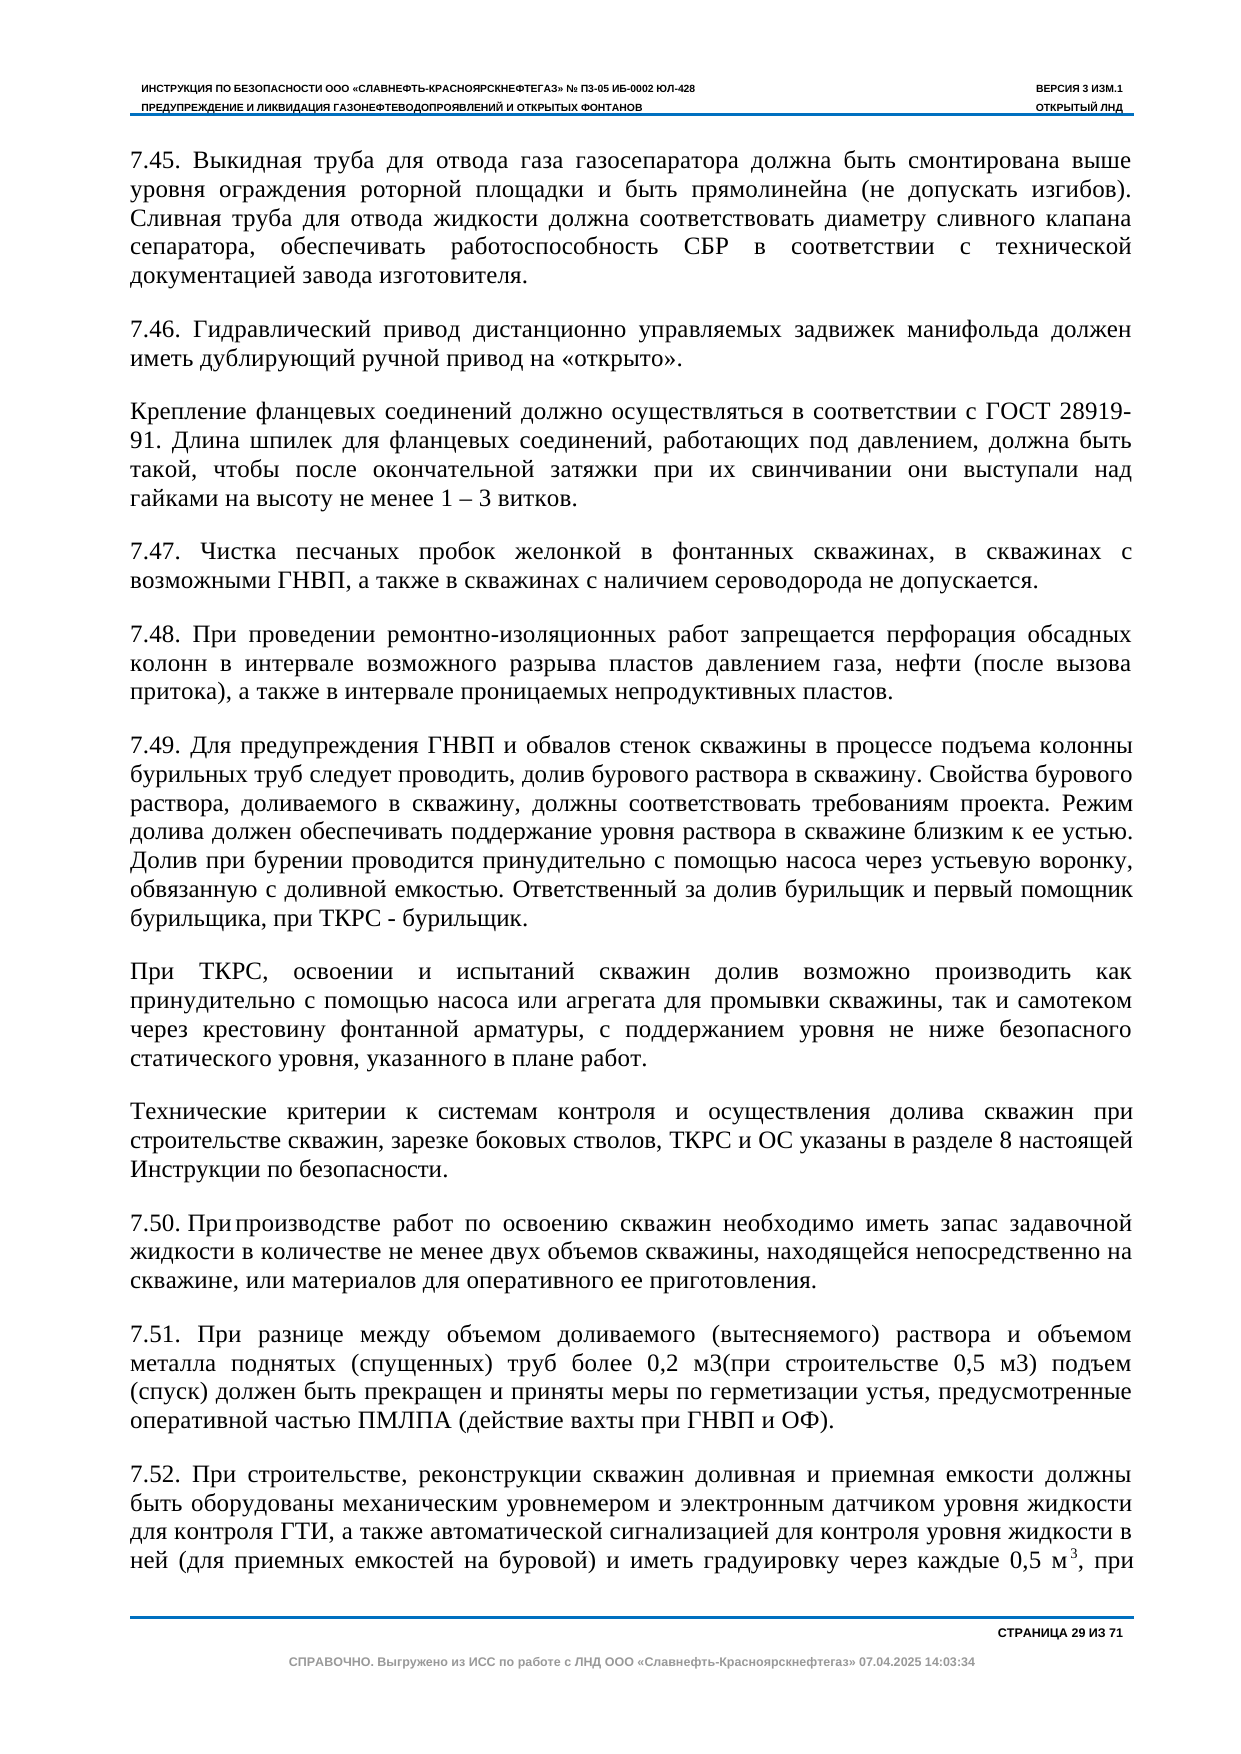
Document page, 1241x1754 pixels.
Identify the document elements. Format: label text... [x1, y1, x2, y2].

text Технические критерии к системам контроля и осуществления долива скважин при строительстве скважин, зарезке боковых стволов, ТКРС и ОС указаны в разделе 8 настоящей Инструкции по безопасности. [130, 1096, 1134, 1183]
text Крепление фланцевых соединений должно осуществляться в соответствии с ГОСТ 28919-91. Длина шпилек для фланцевых соединений, работающих под давлением, должна быть такой, чтобы после окончательной затяжки при их свинчивании они выступали над гайками на высоту не менее 1 – 3 витков. [130, 396, 1134, 511]
text 7.51. При разнице между объемом доливаемого (вытесняемого) раствора и объемом металла поднятых (спущенных) труб более 0,2 м3(при строительстве 0,5 м3) подъем (спуск) должен быть прекращен и приняты меры по герметизации устья, предусмотренные оперативной частью ПМЛПА (действие вахты при ГНВП и ОФ). [130, 1319, 1134, 1434]
text 7.48. При проведении ремонтно-изоляционных работ запрещается перфорация обсадных колонн в интервале возможного разрыва пластов давлением газа, нефти (после вызова притока), а также в интервале проницаемых непродуктивных пластов. [130, 619, 1134, 705]
text 7.46. Гидравлический привод дистанционно управляемых задвижек манифольда должен иметь дублирующий ручной привод на «открыто». [130, 314, 1134, 371]
text При ТКРС, освоении и испытаний скважин долив возможно производить как принудительно с помощью насоса или агрегата для промывки скважины, так и самотеком через крестовину фонтанной арматуры, с поддержанием уровня не ниже безопасного статического уровня, указанного в плане работ. [130, 956, 1134, 1071]
text 7.47. Чистка песчаных пробок желонкой в фонтанных скважинах, в скважинах с возможными ГНВП, а также в скважинах с наличием сероводорода не допускается. [130, 536, 1134, 594]
text 7.49. Для предупреждения ГНВП и обвалов стенок скважины в процессе подъема колонны бурильных труб следует проводить, долив бурового раствора в скважину. Свойства бурового раствора, доливаемого в скважину, должны соответствовать требованиям проекта. Режим долива должен обеспечивать поддержание уровня раствора в скважине близким к ее устью. Долив при бурении проводится принудительно с помощью насоса через устьевую воронку, обвязанную с доливной емкостью. Ответственный за долив бурильщик и первый помощник бурильщика, при ТКРС - бурильщик. [130, 730, 1134, 931]
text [130, 1459, 1134, 1574]
text 7.45. Выкидная труба для отвода газа газосепаратора должна быть смонтирована выше уровня ограждения роторной площадки и быть прямолинейна (не допускать изгибов). Сливная труба для отвода жидкости должна соответствовать диаметру сливного клапана сепаратора, обеспечивать работоспособность СБР в соответствии с технической документацией завода изготовителя. [130, 145, 1134, 289]
text 7.50. При производстве работ по освоению скважин необходимо иметь запас задавочной жидкости в количестве не менее двух объемов скважины, находящейся непосредственно на скважине, или материалов для оперативного ее приготовления. [130, 1208, 1134, 1294]
